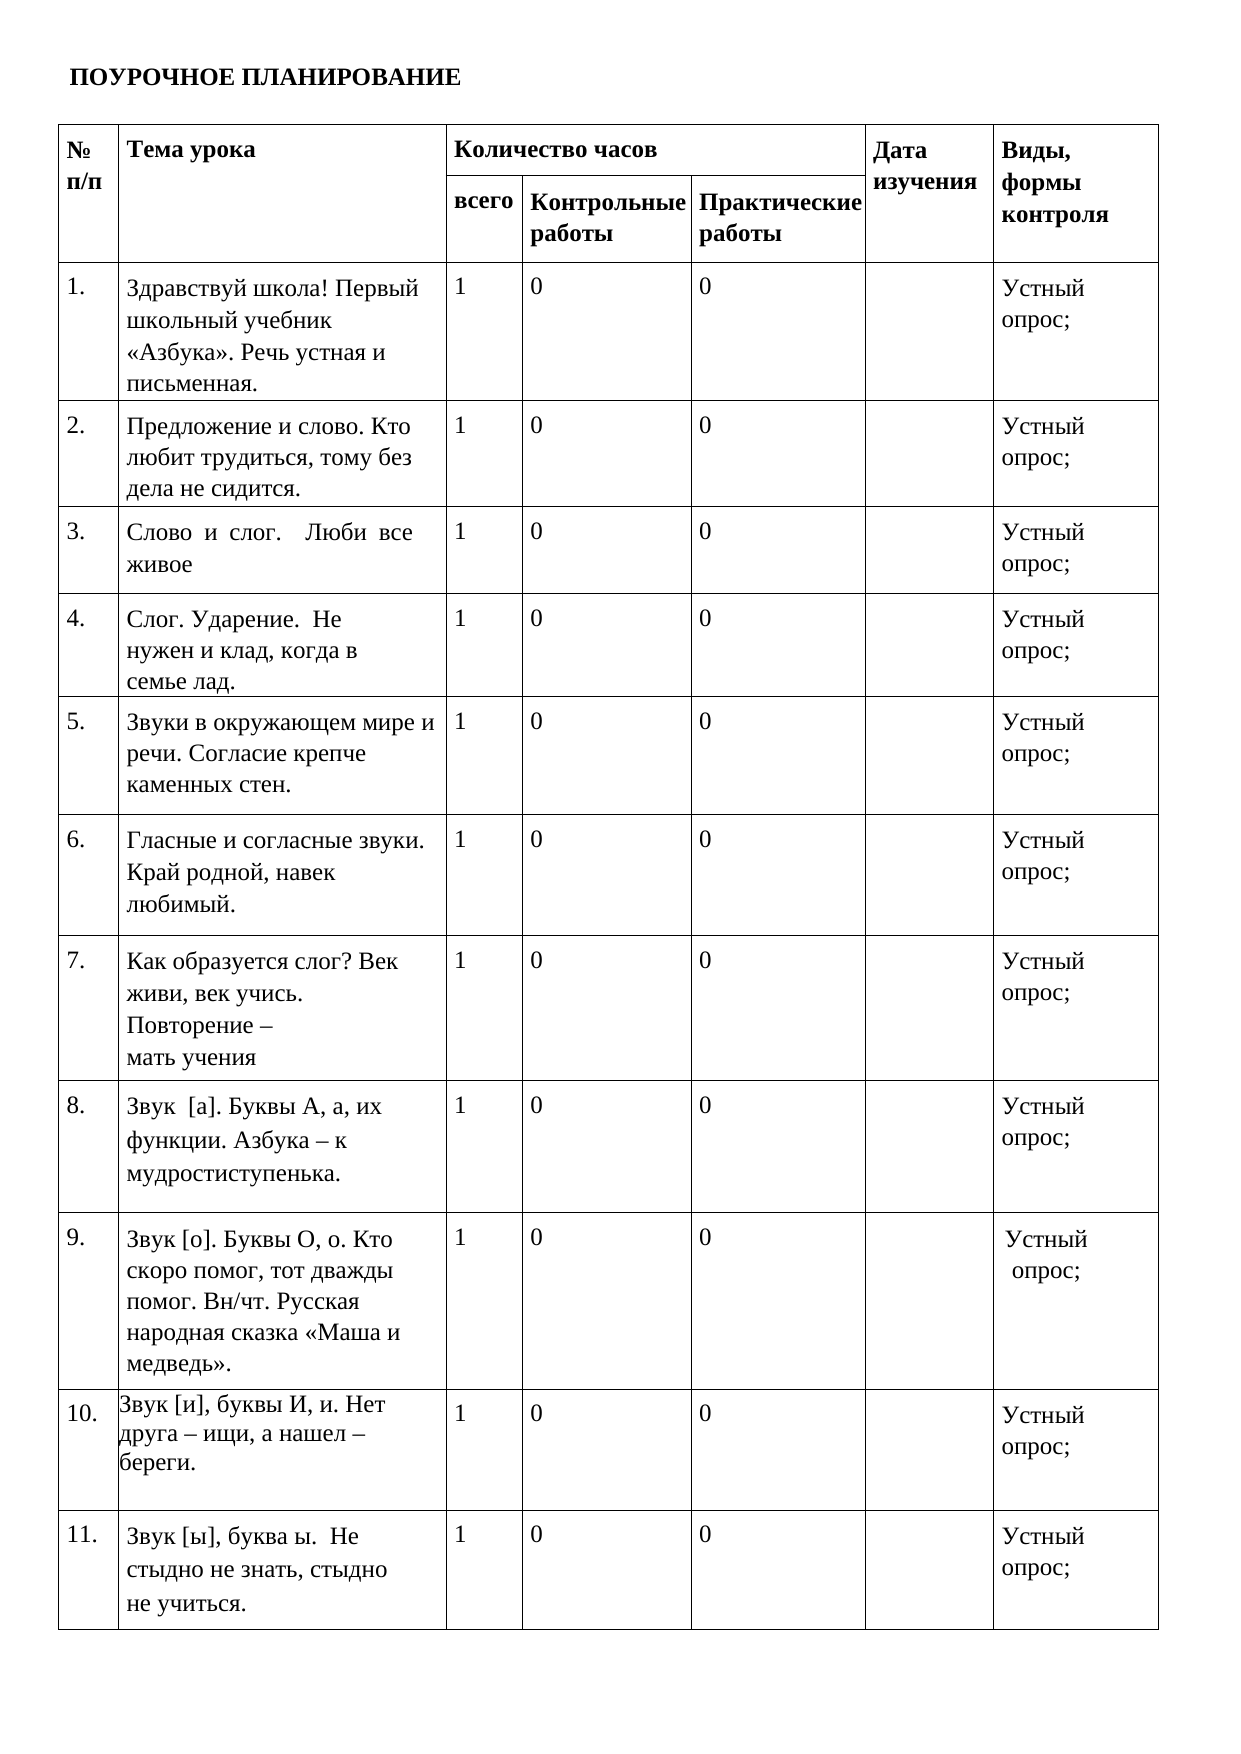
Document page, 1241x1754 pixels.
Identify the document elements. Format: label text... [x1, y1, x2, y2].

table_cell [866, 1390, 993, 1510]
table_cell 0 [523, 263, 691, 400]
table_cell 4. [59, 594, 118, 696]
table_cell 0 [523, 936, 691, 1080]
table_cell 1 [447, 1511, 522, 1628]
table_cell Слог. Ударение. Не нужен и клад, когда в семье лад. [119, 594, 446, 696]
table_cell [866, 815, 993, 935]
table_cell [866, 594, 993, 696]
table_cell Устный опрос; [994, 263, 1158, 400]
table_cell [866, 401, 993, 506]
table_cell 0 [523, 401, 691, 506]
table_cell 1 [447, 507, 522, 593]
table_cell Предложение и слово. Кто любит трудиться, тому без дела не сидится. [119, 401, 446, 506]
table_cell 0 [692, 815, 865, 935]
table_cell Устный опрос; [994, 697, 1158, 814]
table_cell Звук [ы], буква ы. Не стыдно не знать, стыдно не учиться. [119, 1511, 446, 1628]
table_cell 1 [447, 401, 522, 506]
table_cell Звук [и], буквы И, и. Нет друга – ищи, а нашел – береги. [119, 1390, 446, 1510]
table_cell Устный опрос; [994, 1081, 1158, 1212]
table_cell [866, 697, 993, 814]
table_cell 7. [59, 936, 118, 1080]
table_cell Звуки в окружающем мире и речи. Согласие крепче каменных стен. [119, 697, 446, 814]
table_cell Устный опрос; [994, 936, 1158, 1080]
table_cell Звук [о]. Буквы О, о. Кто скоро помог, тот дважды помог. Вн/чт. Русская народная сказка «Маша и медведь». [119, 1213, 446, 1388]
table_cell Практические работы [692, 176, 865, 262]
table_cell Контрольные работы [523, 176, 691, 262]
table_cell Устный опрос; [994, 1213, 1158, 1388]
table_cell 3. [59, 507, 118, 593]
table_cell 1 [447, 1213, 522, 1388]
table_cell 0 [523, 1511, 691, 1628]
table_cell 0 [523, 815, 691, 935]
table_cell [866, 1213, 993, 1388]
table_cell 0 [523, 1081, 691, 1212]
table_cell 0 [523, 594, 691, 696]
table_cell 1 [447, 815, 522, 935]
table_cell Устный опрос; [994, 1511, 1158, 1628]
table_cell 9. [59, 1213, 118, 1388]
table_cell 0 [692, 697, 865, 814]
table_cell 0 [692, 401, 865, 506]
table_header Тема урока [119, 125, 446, 262]
table_cell Слово и слог. Люби все живое [119, 507, 446, 593]
table_cell 0 [692, 1213, 865, 1388]
table_cell Здравствуй школа! Первый школьный учебник «Азбука». Речь устная и письменная. [119, 263, 446, 400]
table_cell 0 [523, 1213, 691, 1388]
table_cell Гласные и согласные звуки. Край родной, навек любимый. [119, 815, 446, 935]
table_header Дата изучения [866, 125, 993, 262]
table_cell Звук [а]. Буквы А, а, их функции. Азбука – к мудростиступенька. [119, 1081, 446, 1212]
table_cell 0 [523, 697, 691, 814]
table_cell Устный опрос; [994, 594, 1158, 696]
table_cell 8. [59, 1081, 118, 1212]
table_cell Устный опрос; [994, 1390, 1158, 1510]
table_cell 10. [59, 1390, 118, 1510]
table_cell 1 [447, 263, 522, 400]
table_cell [866, 1081, 993, 1212]
table_cell Устный опрос; [994, 401, 1158, 506]
table_cell 11. [59, 1511, 118, 1628]
table_cell 5. [59, 697, 118, 814]
text ПОУРОЧНОЕ ПЛАНИРОВАНИЕ [69, 63, 1172, 91]
table_cell [866, 936, 993, 1080]
table_header Количество часов [447, 125, 865, 175]
table_cell 0 [692, 594, 865, 696]
table_cell [866, 507, 993, 593]
table_cell 2. [59, 401, 118, 506]
table_cell 1 [447, 1081, 522, 1212]
table_cell 1 [447, 594, 522, 696]
table_cell 0 [692, 263, 865, 400]
table_cell 1 [447, 697, 522, 814]
table_header № п/п [59, 125, 118, 262]
table_cell 0 [692, 936, 865, 1080]
table_cell 1 [447, 936, 522, 1080]
table_cell 0 [692, 1081, 865, 1212]
table_cell 0 [692, 1390, 865, 1510]
table_cell 1 [447, 1390, 522, 1510]
table_cell [866, 1511, 993, 1628]
table_cell 6. [59, 815, 118, 935]
table_cell 0 [692, 1511, 865, 1628]
table_cell Устный опрос; [994, 507, 1158, 593]
table_cell 0 [523, 507, 691, 593]
table_cell Устный опрос; [994, 815, 1158, 935]
table_cell 1. [59, 263, 118, 400]
table_header Виды, формы контроля [994, 125, 1158, 262]
table_cell всего [447, 176, 522, 262]
table_cell 0 [692, 507, 865, 593]
table_cell 0 [523, 1390, 691, 1510]
table_cell Как образуется слог? Век живи, век учись. Повторение – мать учения [119, 936, 446, 1080]
table_cell [866, 263, 993, 400]
